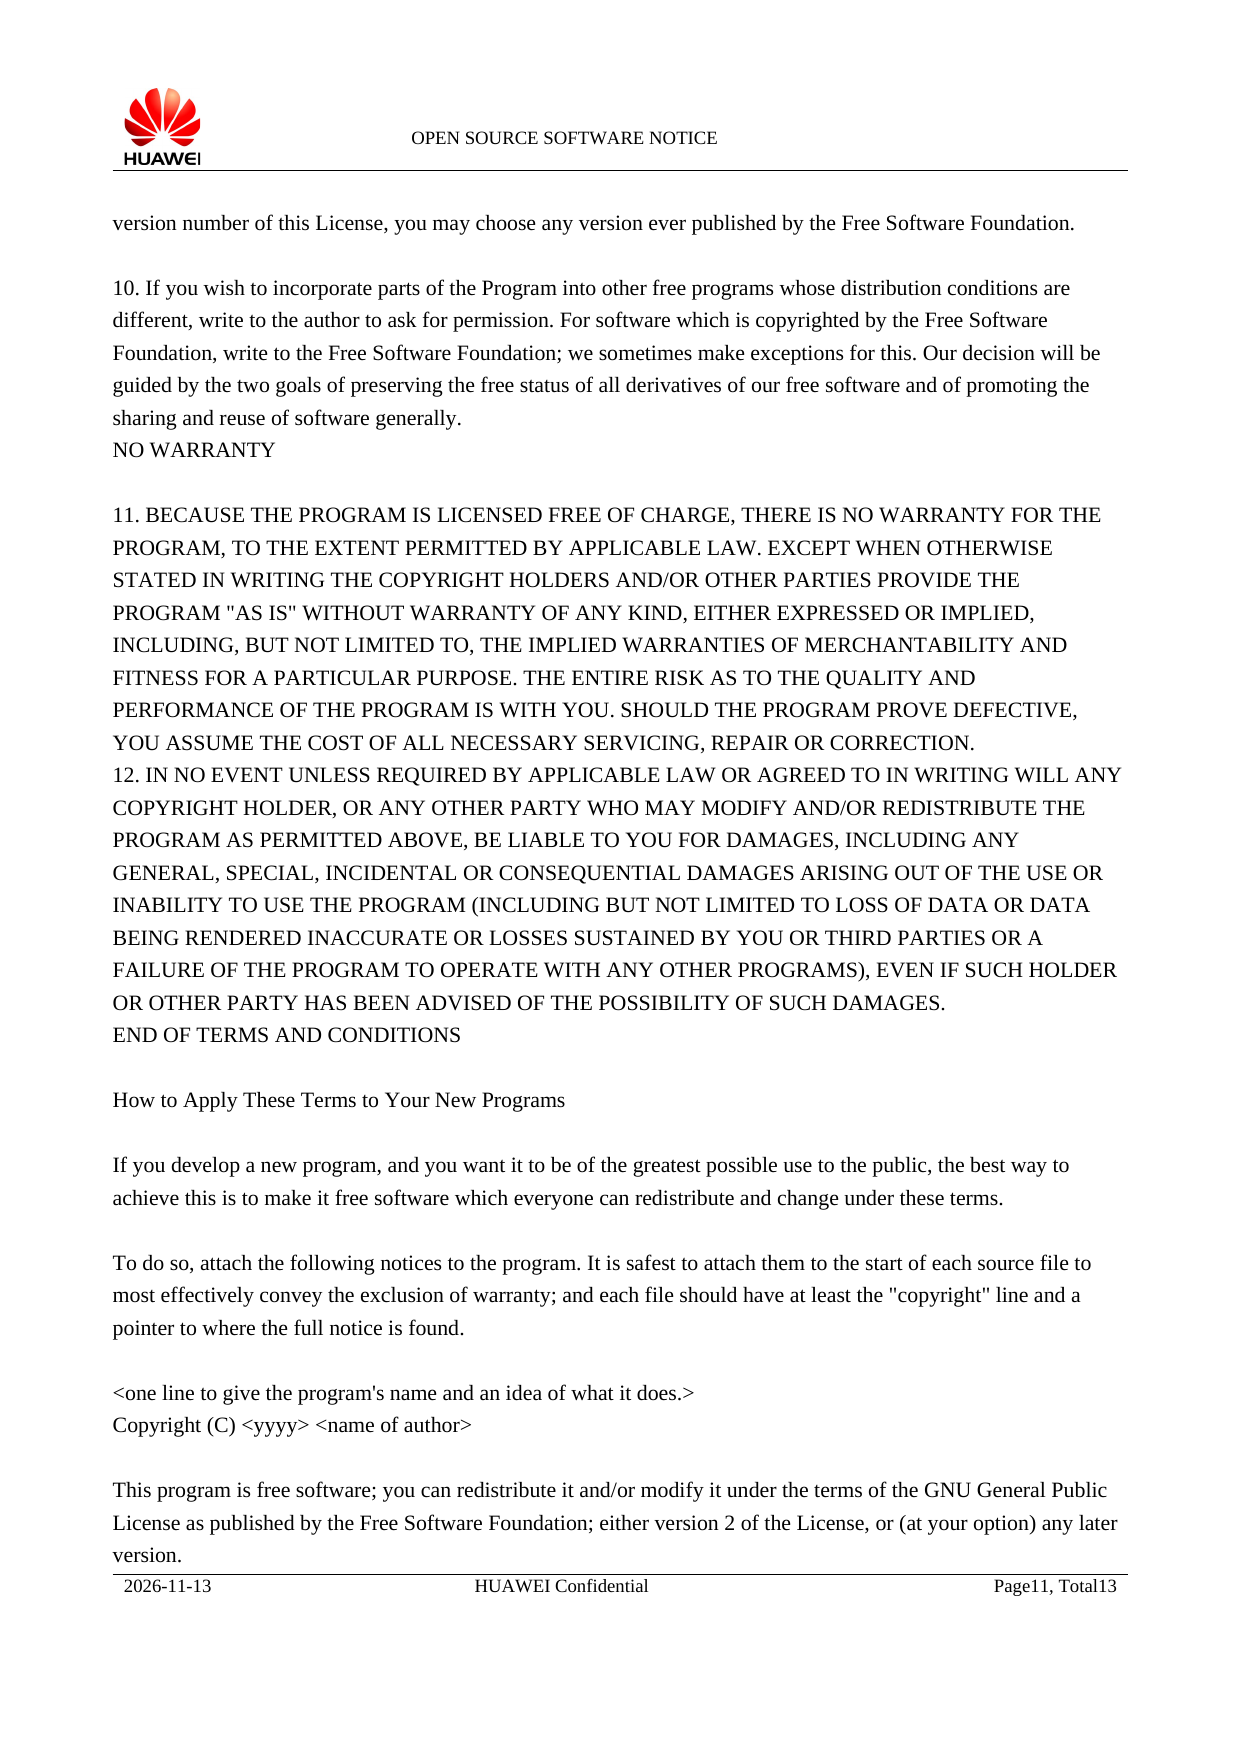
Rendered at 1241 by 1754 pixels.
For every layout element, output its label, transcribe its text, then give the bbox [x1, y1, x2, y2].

text Copyright (C) <yyyy> <name of author> [112, 1409, 1128, 1441]
text 10. If you wish to incorporate parts of the Program into other free programs whose distribution conditions are different, write to the author to ask for permission. For software which is copyrighted by the Free Software Foundation, write to the Free Software Foundation; we sometimes make exceptions for this. Our decision will be guided by the two goals of preserving the free status of all derivatives of our free software and of promoting the sharing and reuse of software generally. [112, 271, 1128, 434]
text END OF TERMS AND CONDITIONS [112, 1019, 1128, 1051]
text If you develop a new program, and you want it to be of the greatest possible use to the public, the best way to achieve this is to make it free software which everyone can redistribute and change under these terms. [112, 1149, 1128, 1214]
picture [124, 88, 201, 165]
text How to Apply These Terms to Your New Programs [112, 1084, 1128, 1116]
text This program is free software; you can redistribute it and/or modify it under the terms of the GNU General Public License as published by the Free Software Foundation; either version 2 of the License, or (at your option) any later version. [112, 1474, 1128, 1571]
text 11. BECAUSE THE PROGRAM IS LICENSED FREE OF CHARGE, THERE IS NO WARRANTY FOR THE PROGRAM, TO THE EXTENT PERMITTED BY APPLICABLE LAW. EXCEPT WHEN OTHERWISE STATED IN WRITING THE COPYRIGHT HOLDERS AND/OR OTHER PARTIES PROVIDE THE PROGRAM "AS IS" WITHOUT WARRANTY OF ANY KIND, EITHER EXPRESSED OR IMPLIED, INCLUDING, BUT NOT LIMITED TO, THE IMPLIED WARRANTIES OF MERCHANTABILITY AND FITNESS FOR A PARTICULAR PURPOSE. THE ENTIRE RISK AS TO THE QUALITY AND PERFORMANCE OF THE PROGRAM IS WITH YOU. SHOULD THE PROGRAM PROVE DEFECTIVE, YOU ASSUME THE COST OF ALL NECESSARY SERVICING, REPAIR OR CORRECTION. [112, 499, 1128, 759]
text To do so, attach the following notices to the program. It is safest to attach them to the start of each source file to most effectively convey the exclusion of warranty; and each file should have at least the "copyright" line and a pointer to where the full notice is found. [112, 1246, 1128, 1344]
text <one line to give the program's name and an idea of what it does.> [112, 1376, 1128, 1409]
text 12. IN NO EVENT UNLESS REQUIRED BY APPLICABLE LAW OR AGREED TO IN WRITING WILL ANY COPYRIGHT HOLDER, OR ANY OTHER PARTY WHO MAY MODIFY AND/OR REDISTRIBUTE THE PROGRAM AS PERMITTED ABOVE, BE LIABLE TO YOU FOR DAMAGES, INCLUDING ANY GENERAL, SPECIAL, INCIDENTAL OR CONSEQUENTIAL DAMAGES ARISING OUT OF THE USE OR INABILITY TO USE THE PROGRAM (INCLUDING BUT NOT LIMITED TO LOSS OF DATA OR DATA BEING RENDERED INACCURATE OR LOSSES SUSTAINED BY YOU OR THIRD PARTIES OR A FAILURE OF THE PROGRAM TO OPERATE WITH ANY OTHER PROGRAMS), EVEN IF SUCH HOLDER OR OTHER PARTY HAS BEEN ADVISED OF THE POSSIBILITY OF SUCH DAMAGES. [112, 759, 1128, 1019]
text NO WARRANTY [112, 434, 1128, 466]
